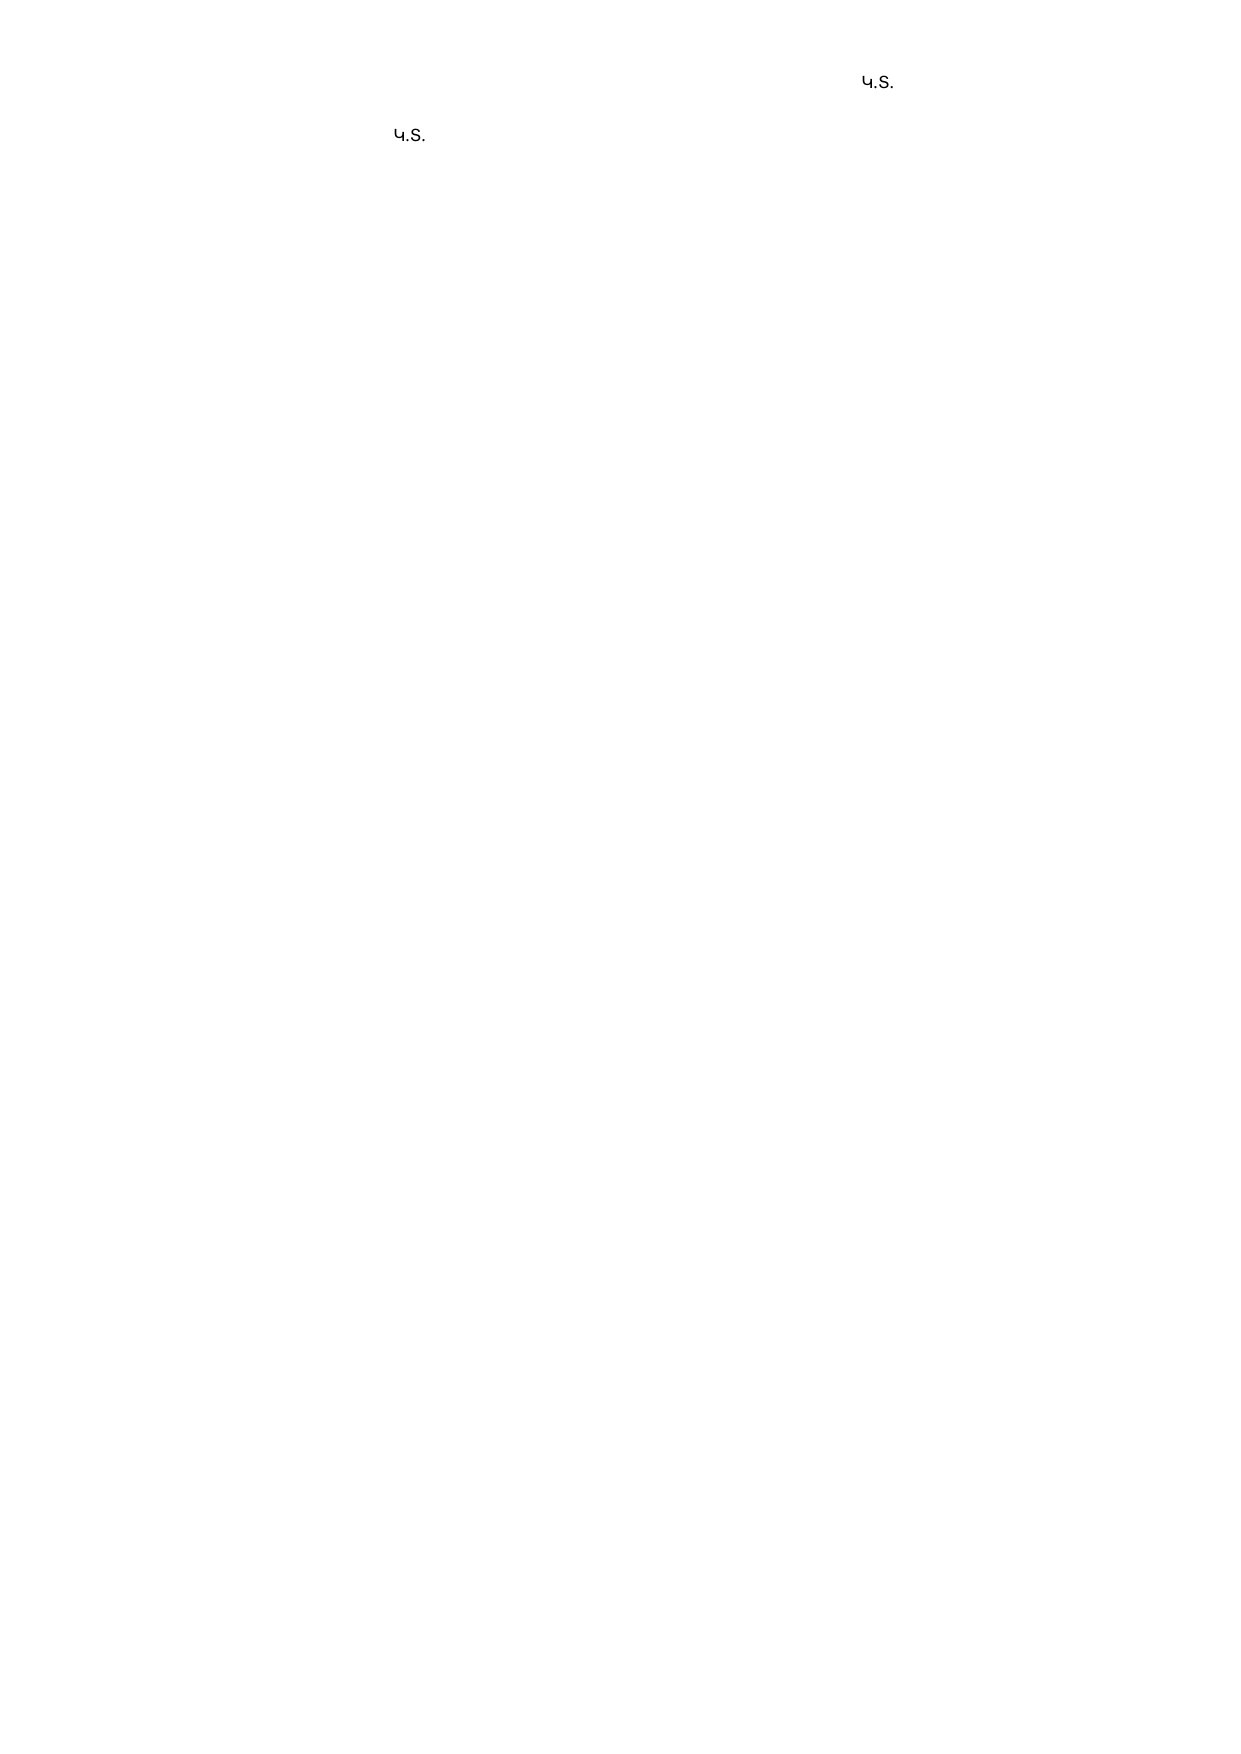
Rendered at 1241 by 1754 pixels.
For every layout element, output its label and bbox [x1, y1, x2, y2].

table_header [676, 71, 1104, 330]
table_header [204, 71, 676, 330]
